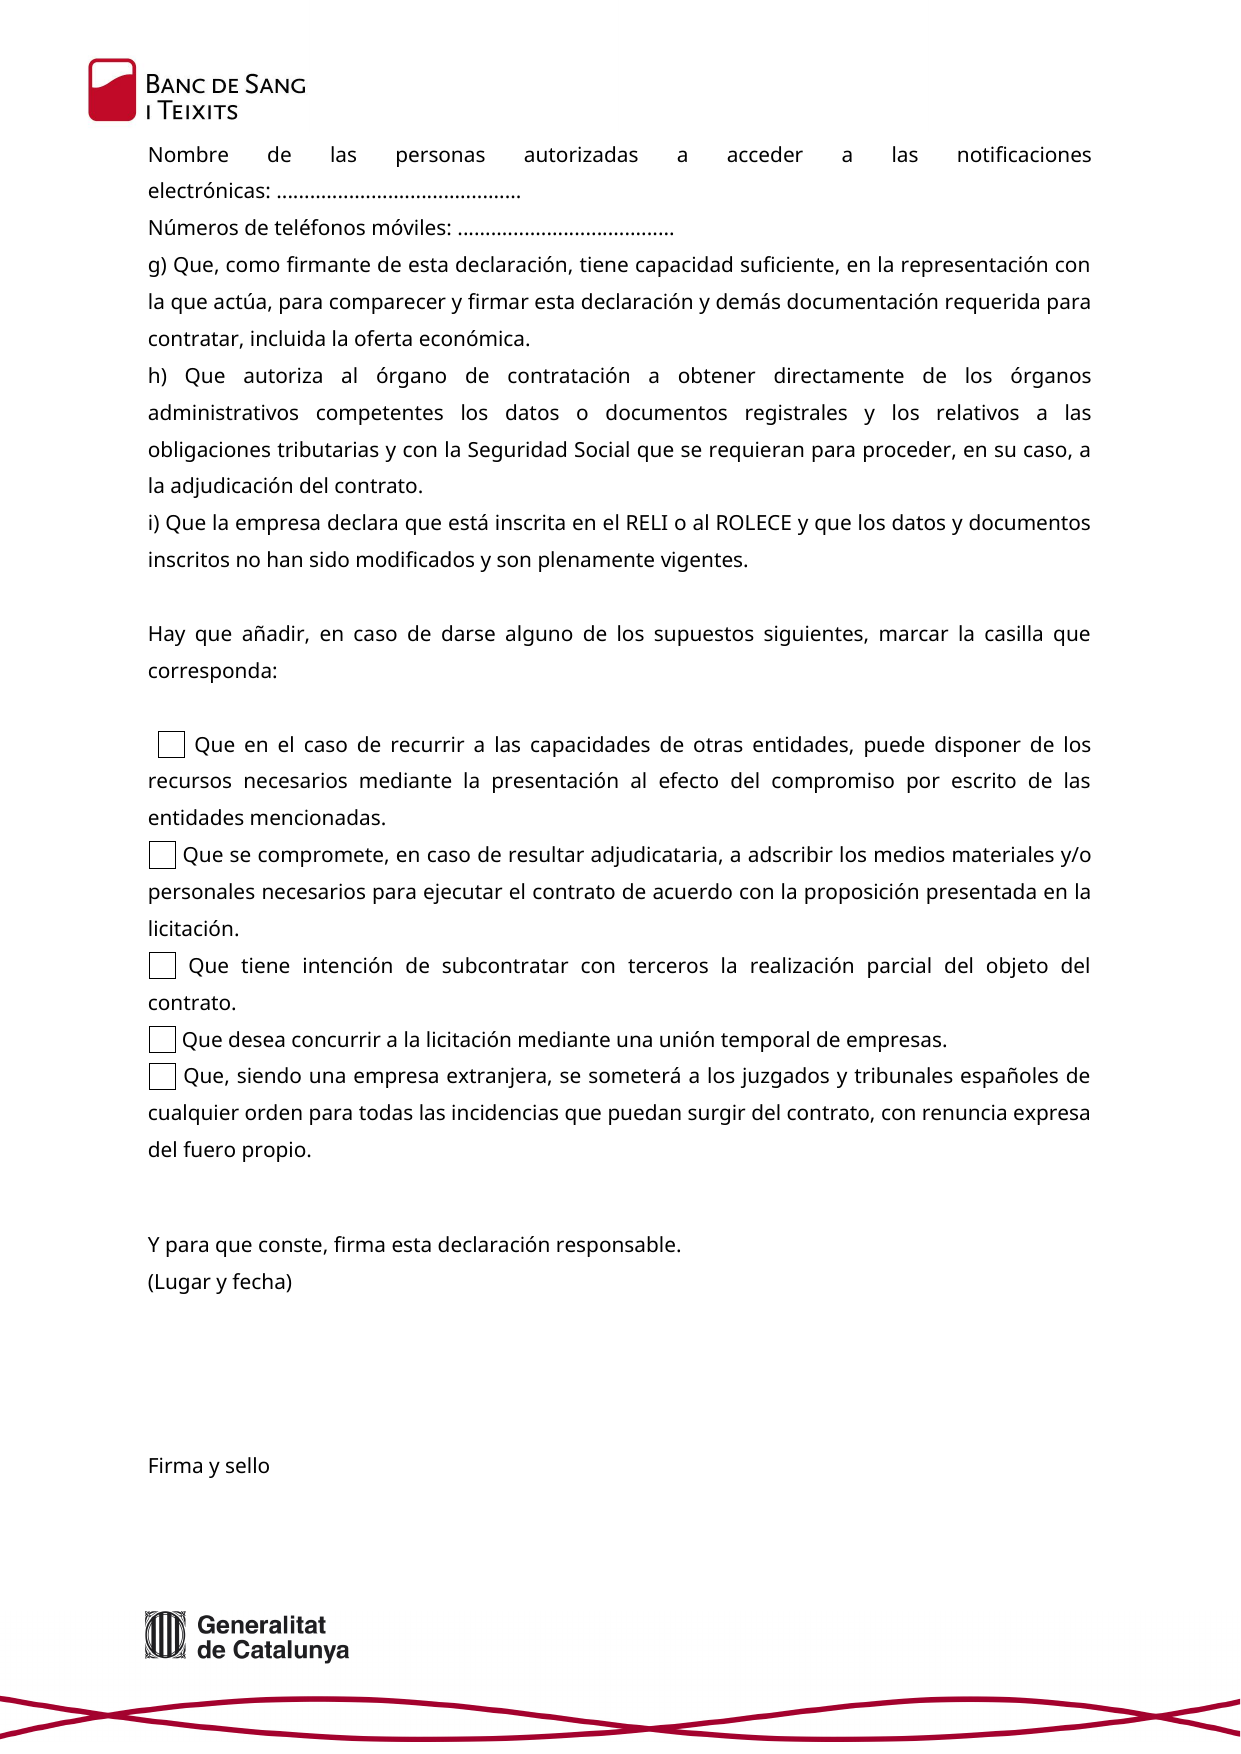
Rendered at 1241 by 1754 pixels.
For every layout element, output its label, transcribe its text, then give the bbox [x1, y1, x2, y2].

list Que tiene intención de subcontratar con terceros la realización parcial del objeto del contrato. [148, 951, 1092, 1016]
text h) Que autoriza al órgano de contratación a obtener directamente de los órganos administrativos competentes los datos o documentos registrales y los relativos a las obligaciones tributarias y con la Seguridad Social que se requieran para proceder, en su caso, a la adjudicación del contrato. [148, 361, 1092, 500]
text i) Que la empresa declara que está inscrita en el RELI o al ROLECE y que los datos y documentos inscritos no han sido modificados y son plenamente vigentes. [148, 508, 1092, 574]
list Que desea concurrir a la licitación mediante una unión temporal de empresas. [148, 1025, 1092, 1053]
text Nombre de las personas autorizadas a acceder a las notificaciones electrónicas: ............................................ [148, 29, 1092, 205]
list Que, siendo una empresa extranjera, se someterá a los juzgados y tribunales españoles de cualquier orden para todas las incidencias que puedan surgir del contrato, con renuncia expresa del fuero propio. [148, 1062, 1092, 1164]
text Números de teléfonos móviles: ....................................... [148, 213, 1092, 242]
picture [0, 1611, 1241, 1742]
picture [0, 0, 1238, 132]
list Que se compromete, en caso de resultar adjudicataria, a adscribir los medios materiales y/o personales necesarios para ejecutar el contrato de acuerdo con la proposición presentada en la licitación. [148, 840, 1092, 942]
text g) Que, como firmante de esta declaración, tiene capacidad suficiente, en la representación con la que actúa, para comparecer y firmar esta declaración y demás documentación requerida para contratar, incluida la oferta económica. [148, 250, 1092, 352]
text Hay que añadir, en caso de darse alguno de los supuestos siguientes, marcar la casilla que corresponda: [148, 619, 1092, 684]
list Que en el caso de recurrir a las capacidades de otras entidades, puede disponer de los recursos necesarios mediante la presentación al efecto del compromiso por escrito de las entidades mencionadas. [148, 730, 1092, 832]
text (Lugar y fecha) [148, 1267, 1092, 1295]
text Y para que conste, firma esta declaración responsable. [148, 1230, 1092, 1258]
text Firma y sello [148, 1451, 1092, 1479]
